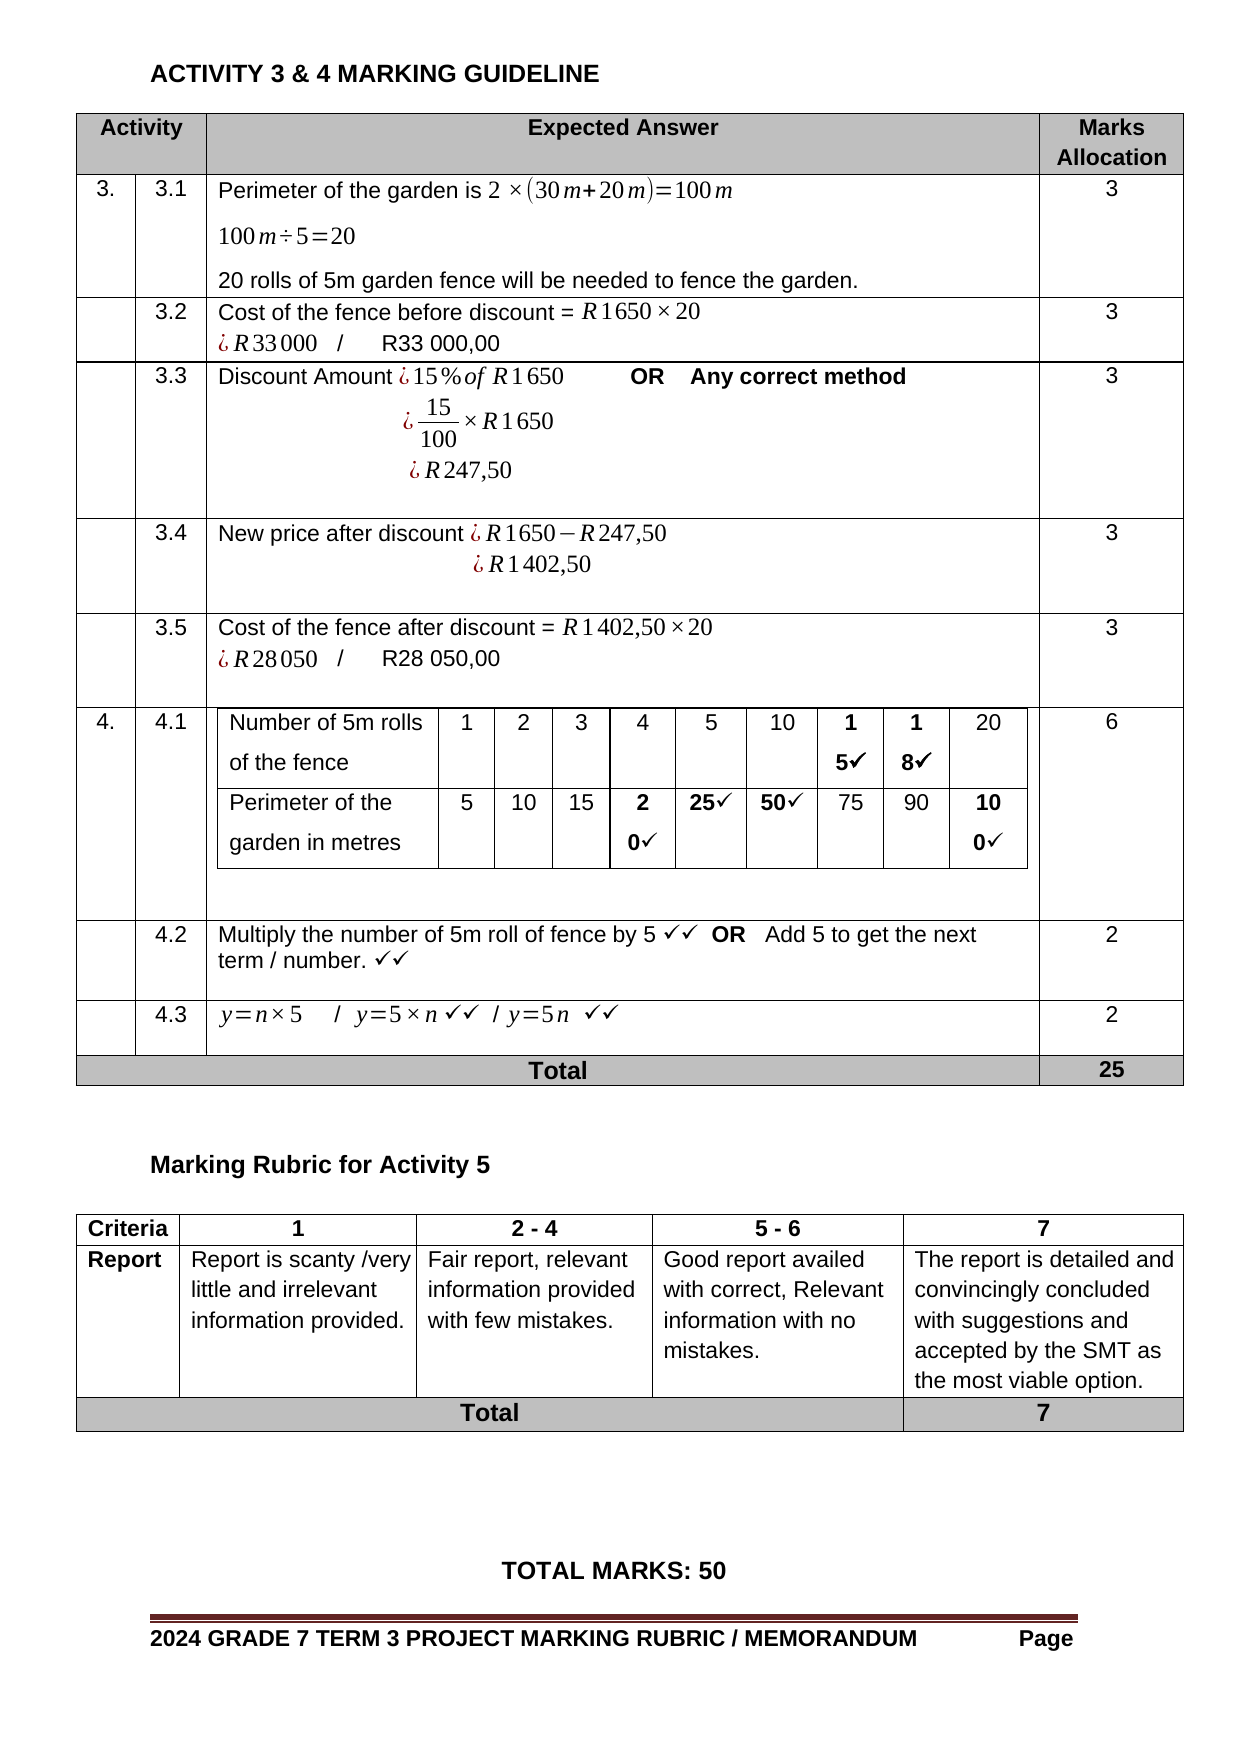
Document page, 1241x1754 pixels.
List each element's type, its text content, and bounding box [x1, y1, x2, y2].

table_cell Total [77, 1398, 903, 1431]
table_cell 2 [1040, 921, 1183, 1000]
table_cell 3 [1040, 175, 1183, 297]
table_header Criteria [77, 1215, 179, 1245]
table_cell 4.2 [136, 921, 206, 1000]
table_cell 3.4 [136, 519, 206, 612]
text TOTAL MARKS: 50 [150, 1556, 1078, 1585]
table_cell Discount Amount OR Any correct method [207, 363, 1039, 518]
table_cell New price after discount [207, 519, 1039, 612]
text Marking Rubric for Activity 5 [150, 1150, 1078, 1179]
table_cell Fair report, relevant information provided with few mistakes. [417, 1246, 652, 1397]
table_cell [77, 519, 135, 612]
table_cell 3.1 [136, 175, 206, 297]
table_cell Multiply the number of 5m roll of fence by 5 OR Add 5 to get the next term / number. [207, 921, 1039, 1000]
table_cell 3.5 [136, 614, 206, 707]
table_cell 3 [1040, 298, 1183, 361]
table_cell [77, 614, 135, 707]
table_cell 3 [1040, 363, 1183, 518]
table_cell 3. [77, 175, 135, 297]
table_cell 4.3 [136, 1001, 206, 1055]
table_cell 6 [1040, 708, 1183, 919]
table_header Marks Allocation [1040, 114, 1183, 174]
table_cell Good report availed with correct, Relevant information with no mistakes. [653, 1246, 903, 1397]
table_header 7 [904, 1215, 1183, 1245]
table_cell 25 [1040, 1056, 1183, 1085]
table_cell 3.3 [136, 363, 206, 518]
table_header 5 - 6 [653, 1215, 903, 1245]
table_cell / / [207, 1001, 1039, 1055]
table_cell 3 [1040, 519, 1183, 612]
text ACTIVITY 3 & 4 MARKING GUIDELINE [150, 59, 1078, 88]
table_cell 4.1 [136, 708, 206, 919]
table_cell 4. [77, 708, 135, 919]
table_cell 7 [904, 1398, 1183, 1431]
table_header Activity [77, 114, 206, 174]
table_header 2 - 4 [417, 1215, 652, 1245]
table_cell Total [77, 1056, 1039, 1085]
table_cell [77, 1001, 135, 1055]
table_cell Report is scanty /very little and irrelevant information provided. [180, 1246, 416, 1397]
table_header 1 [180, 1215, 416, 1245]
table_cell [207, 708, 1039, 919]
table_cell 3 [1040, 614, 1183, 707]
table_cell [77, 298, 135, 361]
table_cell Report [77, 1246, 179, 1397]
table_cell Perimeter of the garden is 20 rolls of 5m garden fence will be needed to fence the garden. [207, 175, 1039, 297]
table_header Expected Answer [207, 114, 1039, 174]
table_cell [77, 921, 135, 1000]
table_cell Cost of the fence after discount = / R28 050,00 [207, 614, 1039, 707]
table_cell 2 [1040, 1001, 1183, 1055]
table_cell 3.2 [136, 298, 206, 361]
table_cell The report is detailed and convincingly concluded with suggestions and accepted by the SMT as the most viable option. [904, 1246, 1183, 1397]
table_cell [77, 363, 135, 518]
table_cell Cost of the fence before discount = / R33 000,00 [207, 298, 1039, 361]
